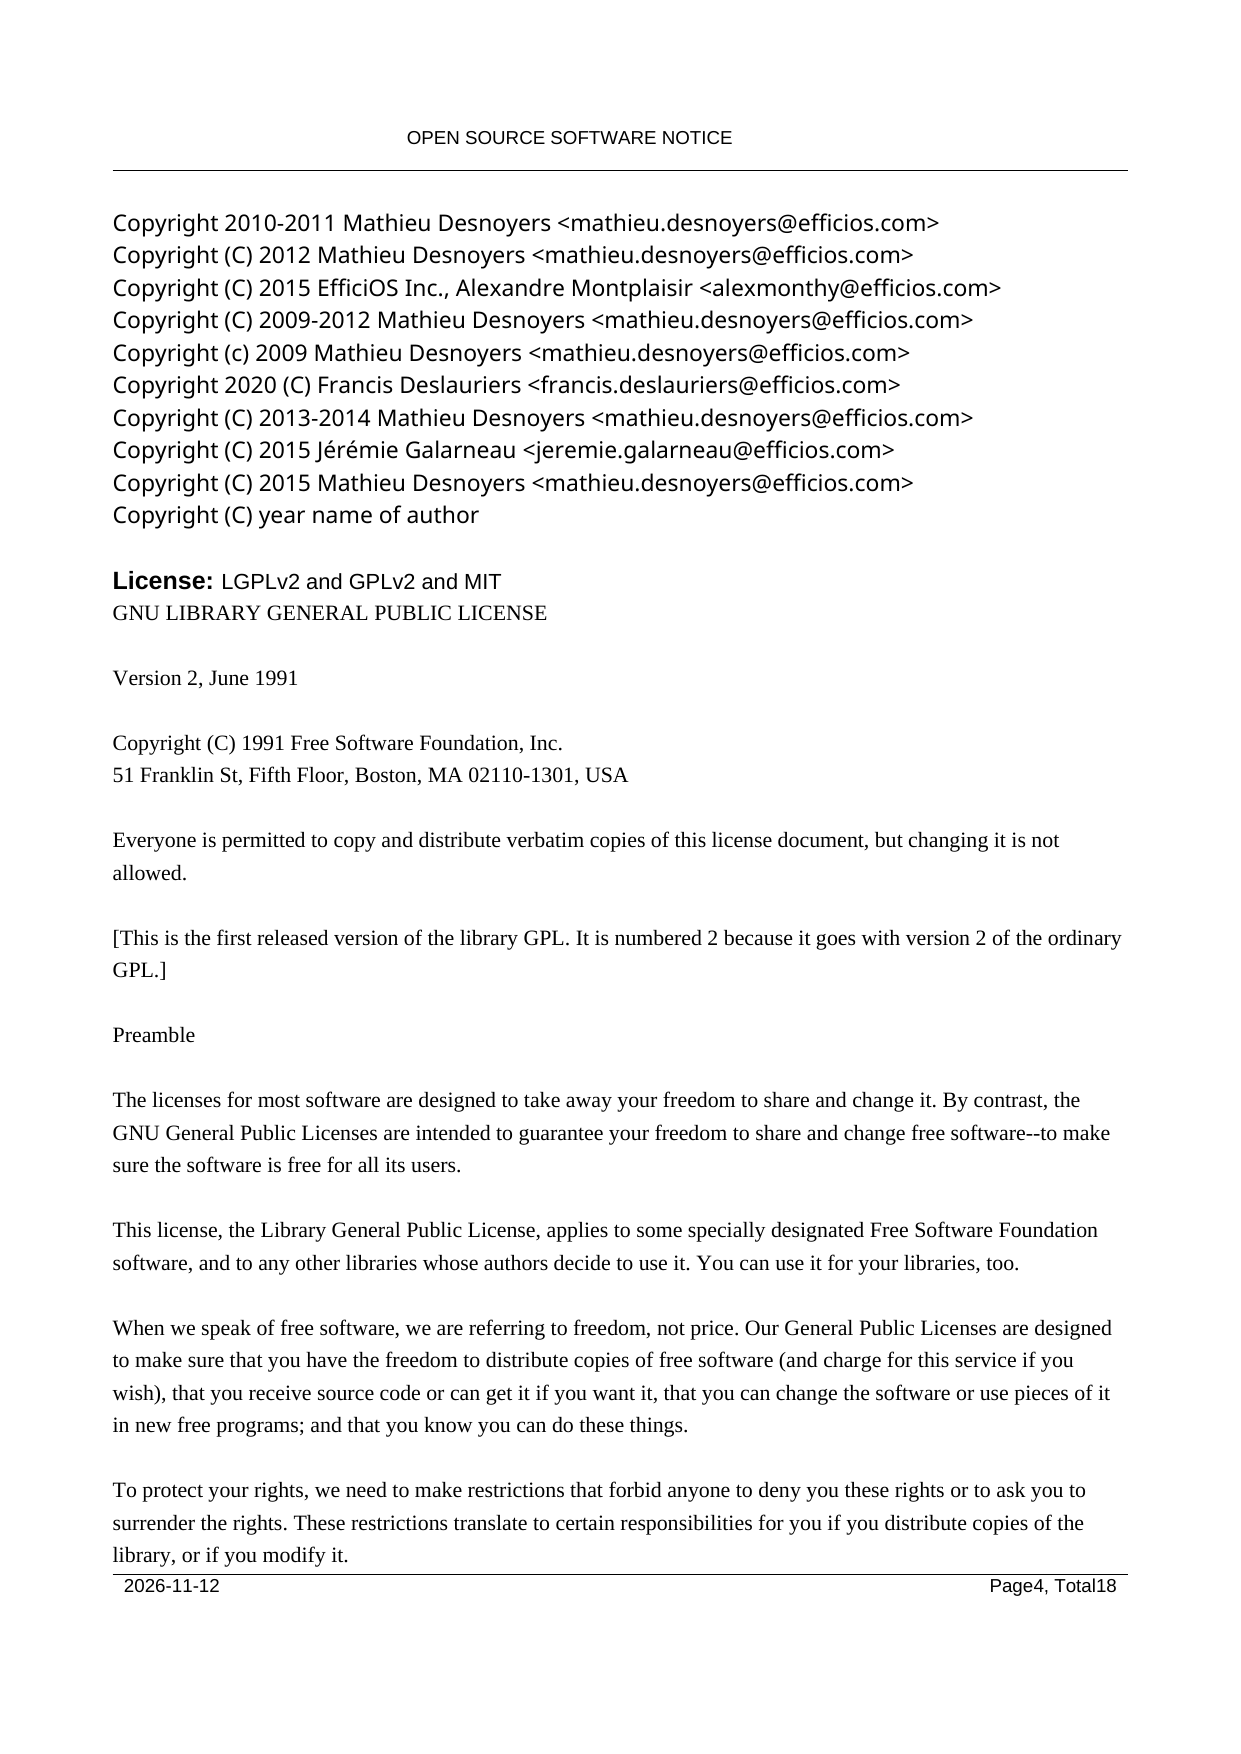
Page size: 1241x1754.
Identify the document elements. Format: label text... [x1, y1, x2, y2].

text License: LGPLv2 and GPLv2 and MIT [112, 564, 1128, 596]
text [112, 596, 1128, 1571]
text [112, 206, 1128, 564]
